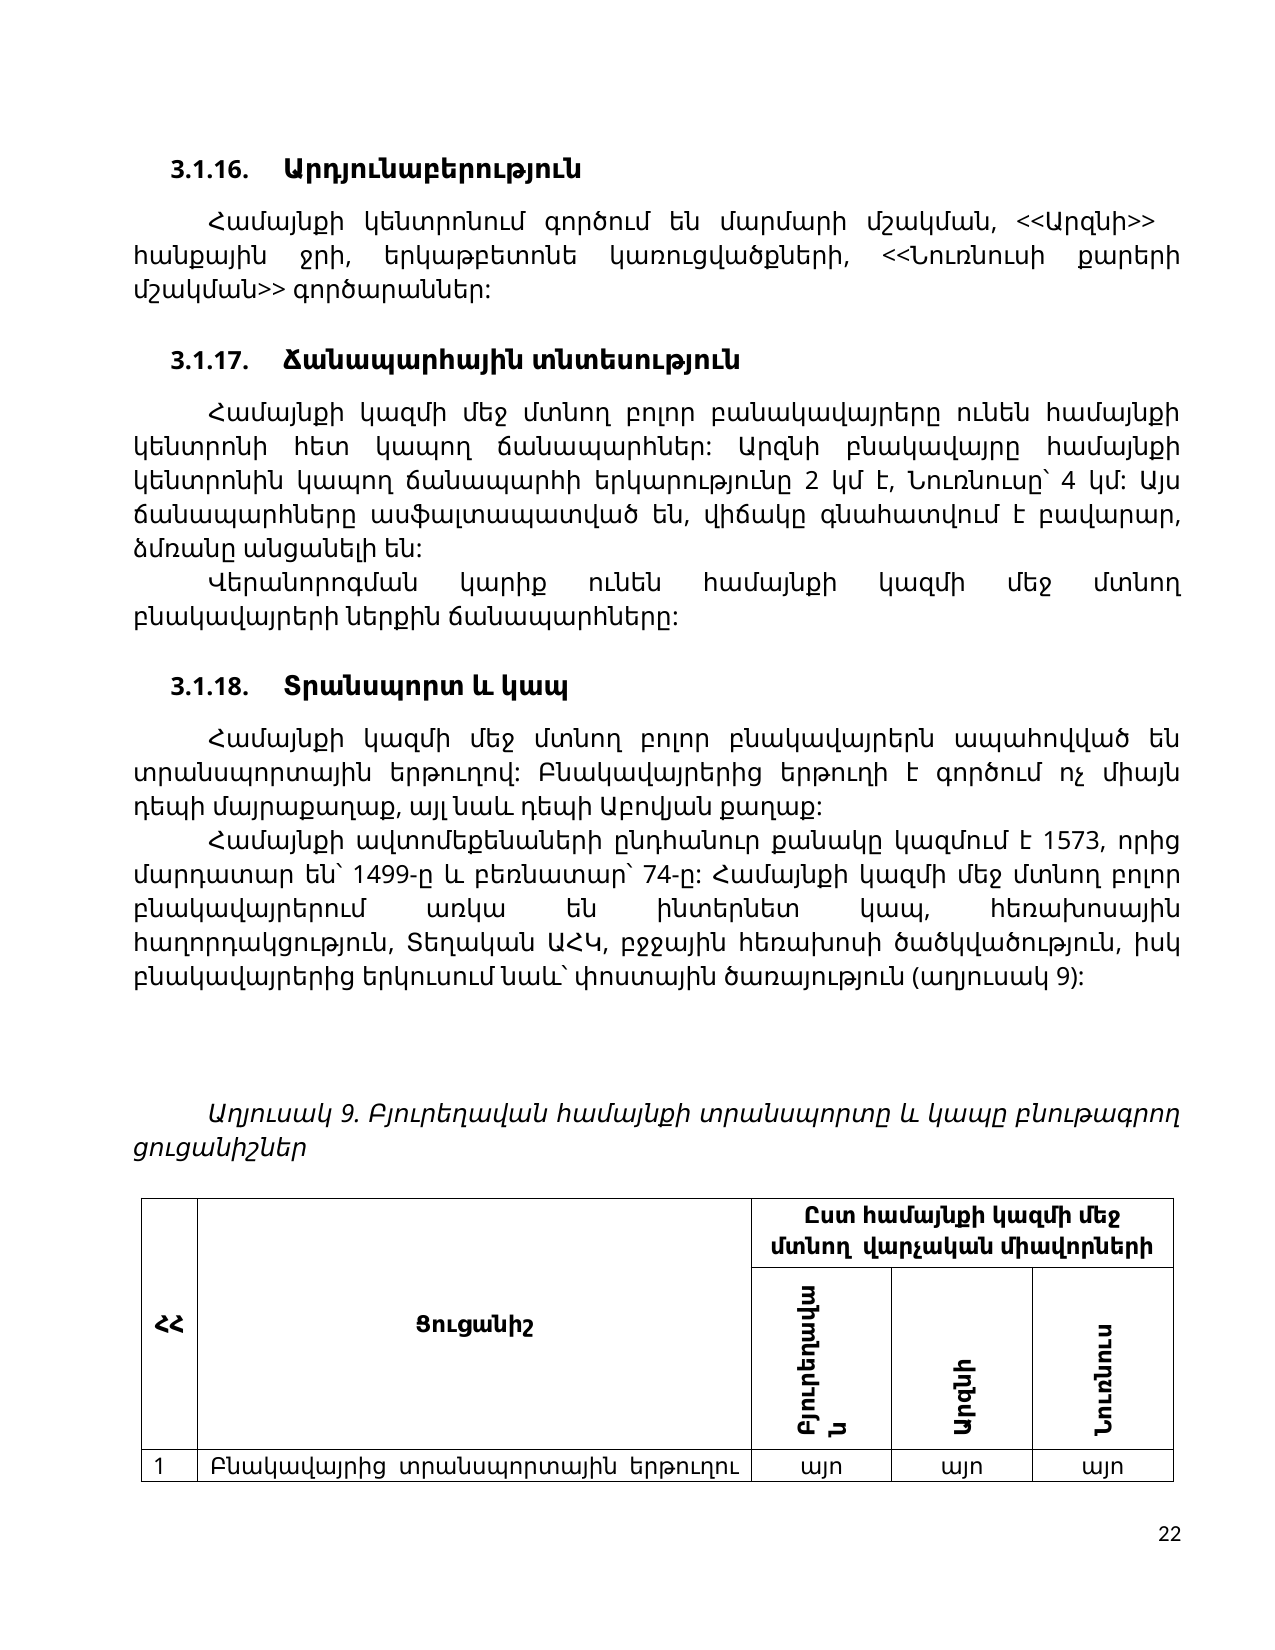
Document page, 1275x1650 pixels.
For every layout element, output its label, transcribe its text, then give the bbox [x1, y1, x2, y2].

text Համայնքի կենտրոնում գործում են մարմարի մշակման, <<Արզնի>> հանքային ջրի, երկաթբետոնե կառուցվածքների, <<Նուռնուսի քարերի մշակման>> գործարաններ: [133, 204, 1181, 306]
table_header ՀՀ [142, 1199, 197, 1448]
text Համայնքի ավտոմեքենաների ընդհանուր քանակը կազմում է 1573, որից մարդատար են՝ 1499-ը և բեռնատար՝ 74-ը: Համայնքի կազմի մեջ մտնող բոլոր բնակավայրերում առկա են ինտերնետ կապ, հեռախոսային հաղորդակցություն, Տեղական ԱՀԿ, բջջային հեռախոսի ծածկվածություն, իսկ բնակավայրերից երկուսում նաև՝ փոստային ծառայություն (աղյուսակ 9): [133, 823, 1181, 993]
text Վերանորոգման կարիք ունեն համայնքի կազմի մեջ մտնող բնակավայրերի ներքին ճանապարհները: [133, 564, 1181, 633]
list Տրանսպորտ և կապ [170, 667, 1181, 703]
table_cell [198, 1450, 751, 1481]
list Արդյունաբերություն [170, 150, 1181, 187]
table_cell Բյուրեղավան [752, 1268, 891, 1448]
text Համայնքի կազմի մեջ մտնող բոլոր բնակավայրերն ապահովված են տրանսպորտային երթուղով: Բնակավայրերից երթուղի է գործում ոչ միայն դեպի մայրաքաղաք, այլ նաև դեպի Աբովյան քաղաք: [133, 721, 1181, 823]
table_header Ըստ համայնքի կազմի մեջ մտնող վարչական միավորների [752, 1199, 1173, 1267]
table_cell այո [1033, 1450, 1173, 1481]
table_cell այո [752, 1450, 891, 1481]
table_cell այո [892, 1450, 1032, 1481]
table_header Ցուցանիշ [198, 1199, 751, 1448]
list Ճանապարհային տնտեսություն [170, 340, 1181, 377]
text Համայնքի կազմի մեջ մտնող բոլոր բանակավայրերը ունեն համայնքի կենտրոնի հետ կապող ճանապարհներ: Արզնի բնակավայրը համայնքի կենտրոնին կապող ճանապարհի երկարությունը 2 կմ է, Նուռնուսը՝ 4 կմ: Այս ճանապարհները ասֆալտապատված են, վիճակը գնահատվում է բավարար, ձմռանը անցանելի են: [133, 394, 1181, 564]
table_cell 1 [142, 1450, 197, 1481]
table_cell Արզնի [892, 1268, 1032, 1448]
table_cell Նուռնուս [1033, 1268, 1173, 1448]
text Աղյուսակ 9. Բյուրեղավան համայնքի տրանսպորտը և կապը բնութագրող ցուցանիշներ [133, 1095, 1181, 1163]
